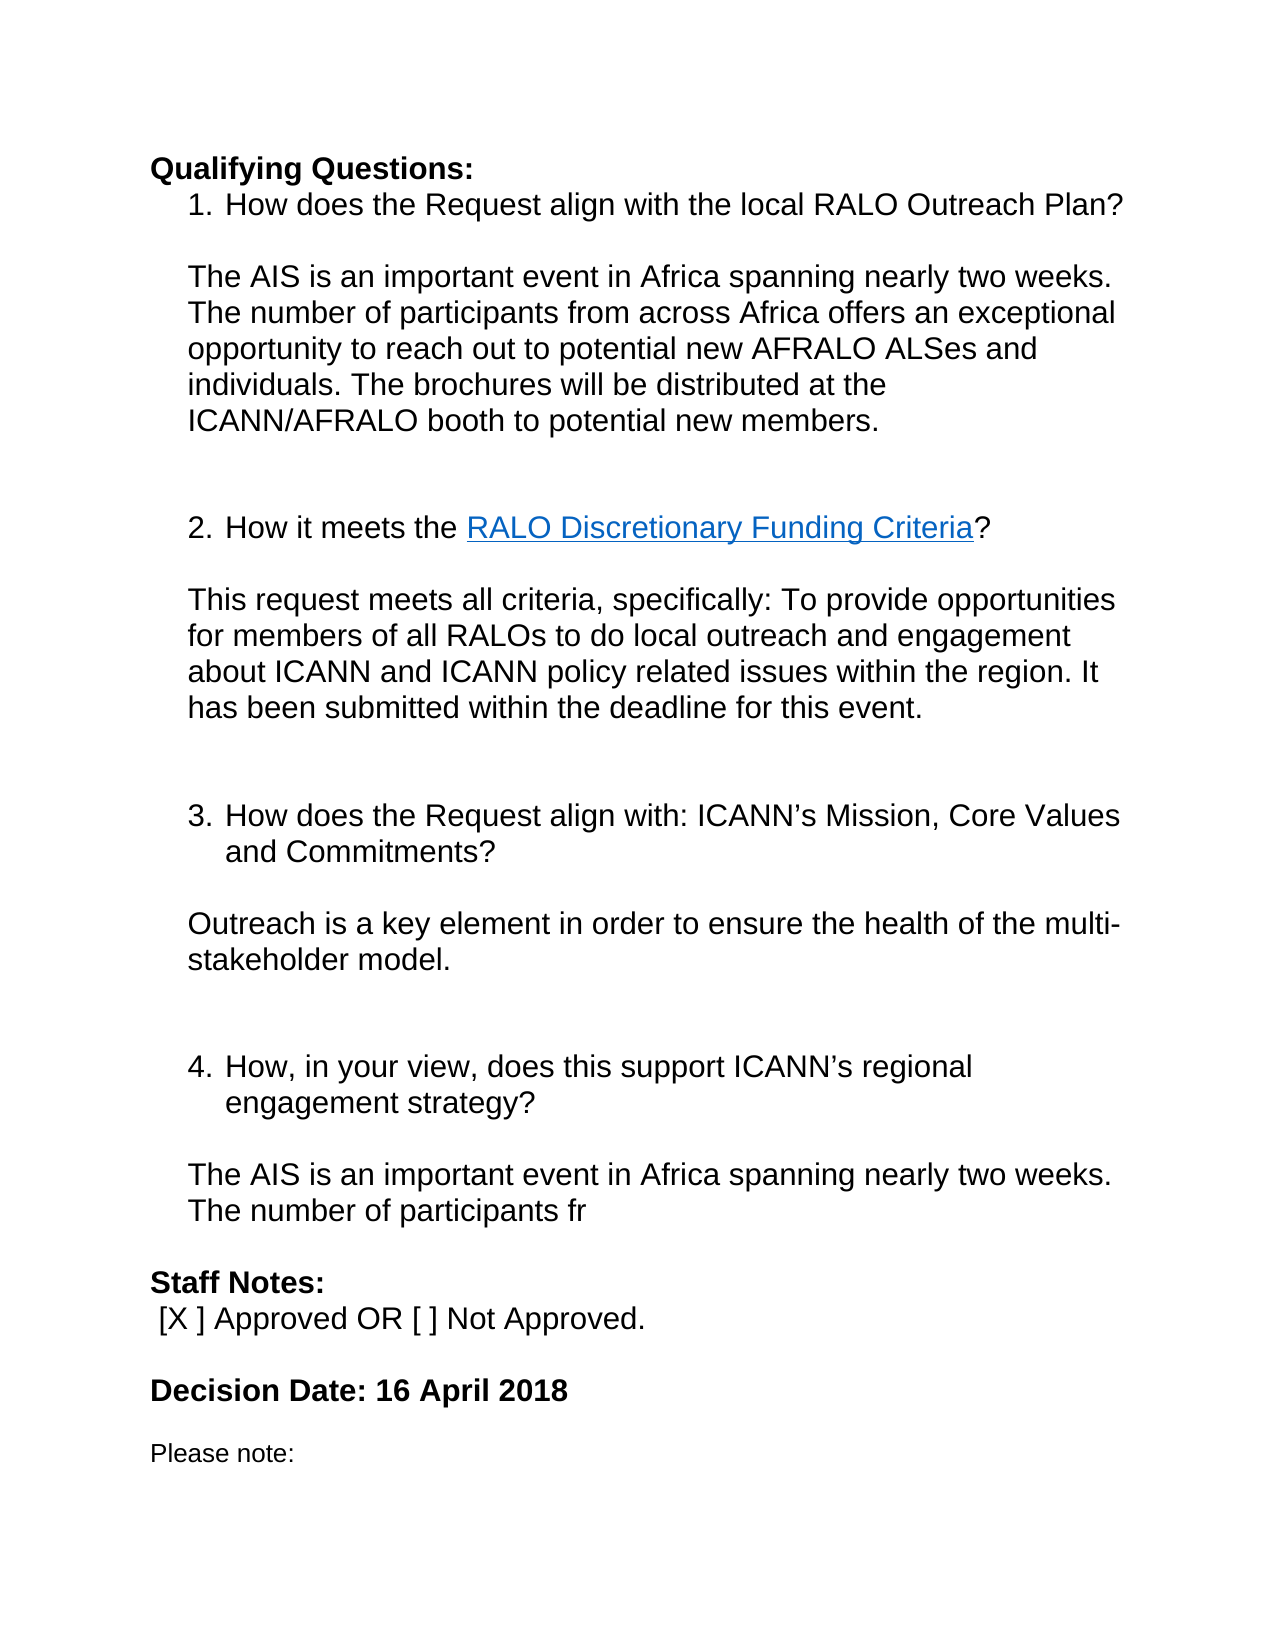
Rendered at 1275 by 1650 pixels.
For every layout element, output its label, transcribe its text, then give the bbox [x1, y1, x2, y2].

text [X ] Approved OR [ ] Not Approved. [150, 1300, 1125, 1336]
text This request meets all criteria, specifically: To provide opportunities for members of all RALOs to do local outreach and engagement about ICANN and ICANN policy related issues within the region. It has been submitted within the deadline for this event. [187, 581, 1125, 725]
list How it meets the RALO Discretionary Funding Criteria? [187, 509, 1125, 545]
text The AIS is an important event in Africa spanning nearly two weeks. The number of participants from across Africa offers an exceptional opportunity to reach out to potential new AFRALO ALSes and individuals. The brochures will be distributed at the ICANN/AFRALO booth to potential new members. [187, 258, 1125, 437]
text Staff Notes: [150, 1264, 1125, 1300]
text The AIS is an important event in Africa spanning nearly two weeks. The number of participants fr [187, 1156, 1125, 1228]
list How does the Request align with: ICANN’s Mission, Core Values and Commitments? [187, 797, 1125, 869]
list How does the Request align with the local RALO Outreach Plan? [187, 186, 1125, 222]
text Please note: [150, 1438, 1125, 1468]
text Outreach is a key element in order to ensure the health of the multi-stakeholder model. [187, 905, 1125, 977]
text Qualifying Questions: [150, 150, 1125, 186]
list How, in your view, does this support ICANN’s regional engagement strategy? [187, 1048, 1125, 1120]
text Decision Date: 16 April 2018 [150, 1372, 1125, 1408]
